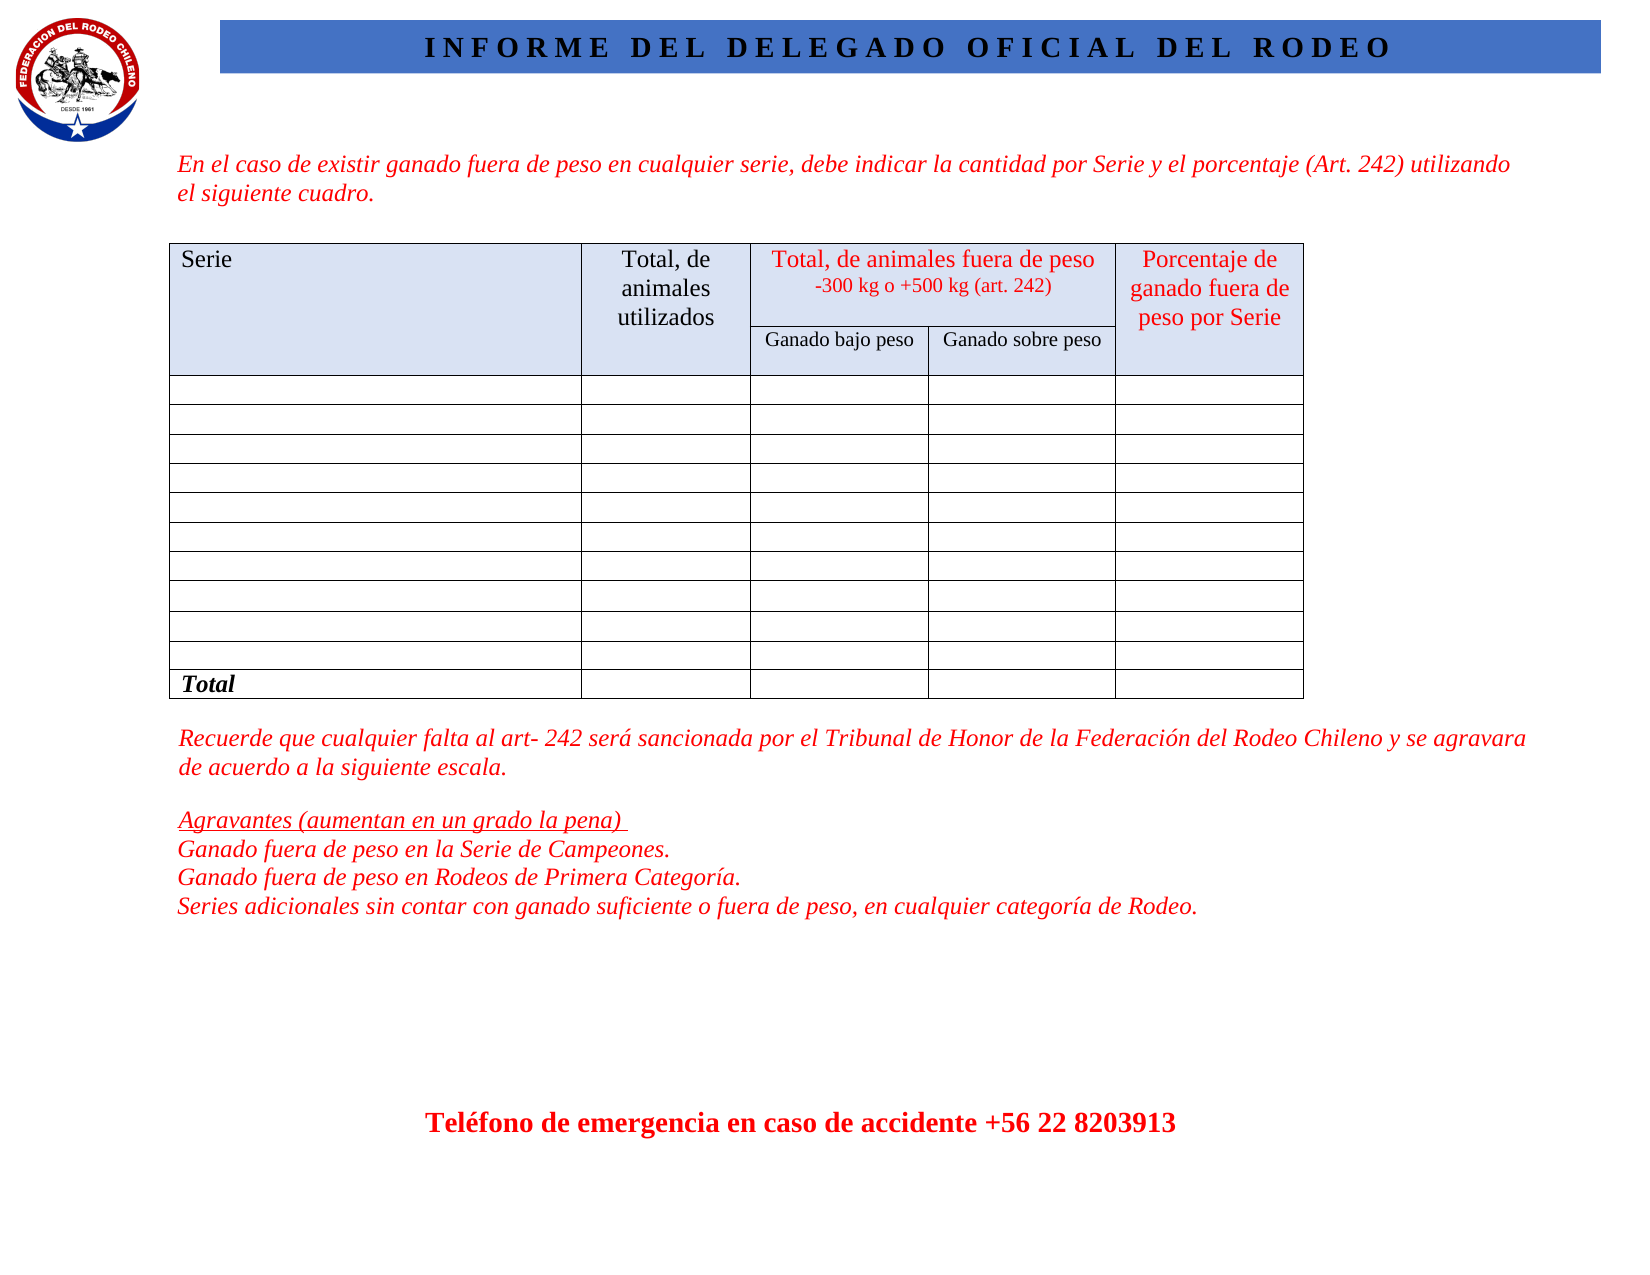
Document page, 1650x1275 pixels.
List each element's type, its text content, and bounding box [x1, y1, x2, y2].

table_cell [929, 581, 1115, 611]
table_cell [582, 405, 750, 433]
table_header Serie [170, 244, 581, 375]
table_cell [751, 376, 928, 404]
table_cell [929, 642, 1115, 668]
table_cell [1116, 552, 1303, 580]
table_cell [1116, 405, 1303, 433]
table_cell [582, 523, 750, 551]
table_cell [170, 523, 581, 551]
table_header Total, de animales utilizados [582, 244, 750, 375]
table_cell [929, 523, 1115, 551]
table_cell [751, 435, 928, 463]
table_cell [170, 581, 581, 611]
text En el caso de existir ganado fuera de peso en cualquier serie, debe indicar la cantidad por Serie y el porcentaje (Art. 242) utilizando el siguiente cuadro. [177, 149, 1536, 207]
list Recuerde que cualquier falta al art- 242 será sancionada por el Tribunal de Honor de la Federación del Rodeo Chileno y se agravara de acuerdo a la siguiente escala. [178, 723, 1536, 781]
table_cell [929, 435, 1115, 463]
table_cell [1116, 493, 1303, 522]
table_cell [170, 405, 581, 433]
table_cell [751, 552, 928, 580]
table_cell [1116, 670, 1303, 698]
table_cell [582, 493, 750, 522]
picture [15, 18, 140, 142]
table_cell [751, 464, 928, 492]
table_cell Ganado sobre peso [929, 327, 1115, 375]
table_cell [929, 405, 1115, 433]
table_cell [1116, 642, 1303, 668]
table_cell [582, 376, 750, 404]
table_cell [751, 523, 928, 551]
table_cell [929, 670, 1115, 698]
table_cell [1116, 581, 1303, 611]
table_cell [1116, 435, 1303, 463]
table_cell [929, 493, 1115, 522]
table_cell [582, 435, 750, 463]
table_cell [929, 376, 1115, 404]
table_cell [170, 552, 581, 580]
table_cell [582, 581, 750, 611]
table_cell [751, 642, 928, 668]
table_cell [582, 552, 750, 580]
table_cell [582, 612, 750, 641]
table_cell [751, 581, 928, 611]
table_cell [170, 435, 581, 463]
table_cell [170, 376, 581, 404]
table_cell [1116, 376, 1303, 404]
table_cell Total [170, 670, 581, 698]
table_header Total, de animales fuera de peso -300 kg o +500 kg (art. 242) [751, 244, 1115, 326]
text Ganado fuera de peso en la Serie de Campeones. [103, 834, 1536, 862]
table_cell [170, 493, 581, 522]
table_cell [929, 612, 1115, 641]
table_cell [751, 612, 928, 641]
text Series adicionales sin contar con ganado suficiente o fuera de peso, en cualquier categoría de Rodeo. [103, 891, 1536, 920]
table_cell [582, 464, 750, 492]
table_cell [1116, 464, 1303, 492]
list Agravantes (aumentan en un grado la pena) [178, 805, 1536, 834]
table_header Porcentaje de ganado fuera de peso por Serie [1116, 244, 1303, 375]
table_cell [170, 612, 581, 641]
text Ganado fuera de peso en Rodeos de Primera Categoría. [103, 862, 1536, 891]
table_cell [170, 464, 581, 492]
table_cell [1116, 523, 1303, 551]
table_cell [582, 642, 750, 668]
table_cell [929, 552, 1115, 580]
table_cell [170, 642, 581, 668]
table_cell [751, 670, 928, 698]
table_cell [1116, 612, 1303, 641]
table_cell [582, 670, 750, 698]
table_cell Ganado bajo peso [751, 327, 928, 375]
table_cell [751, 405, 928, 433]
table_cell [929, 464, 1115, 492]
table_cell [751, 493, 928, 522]
